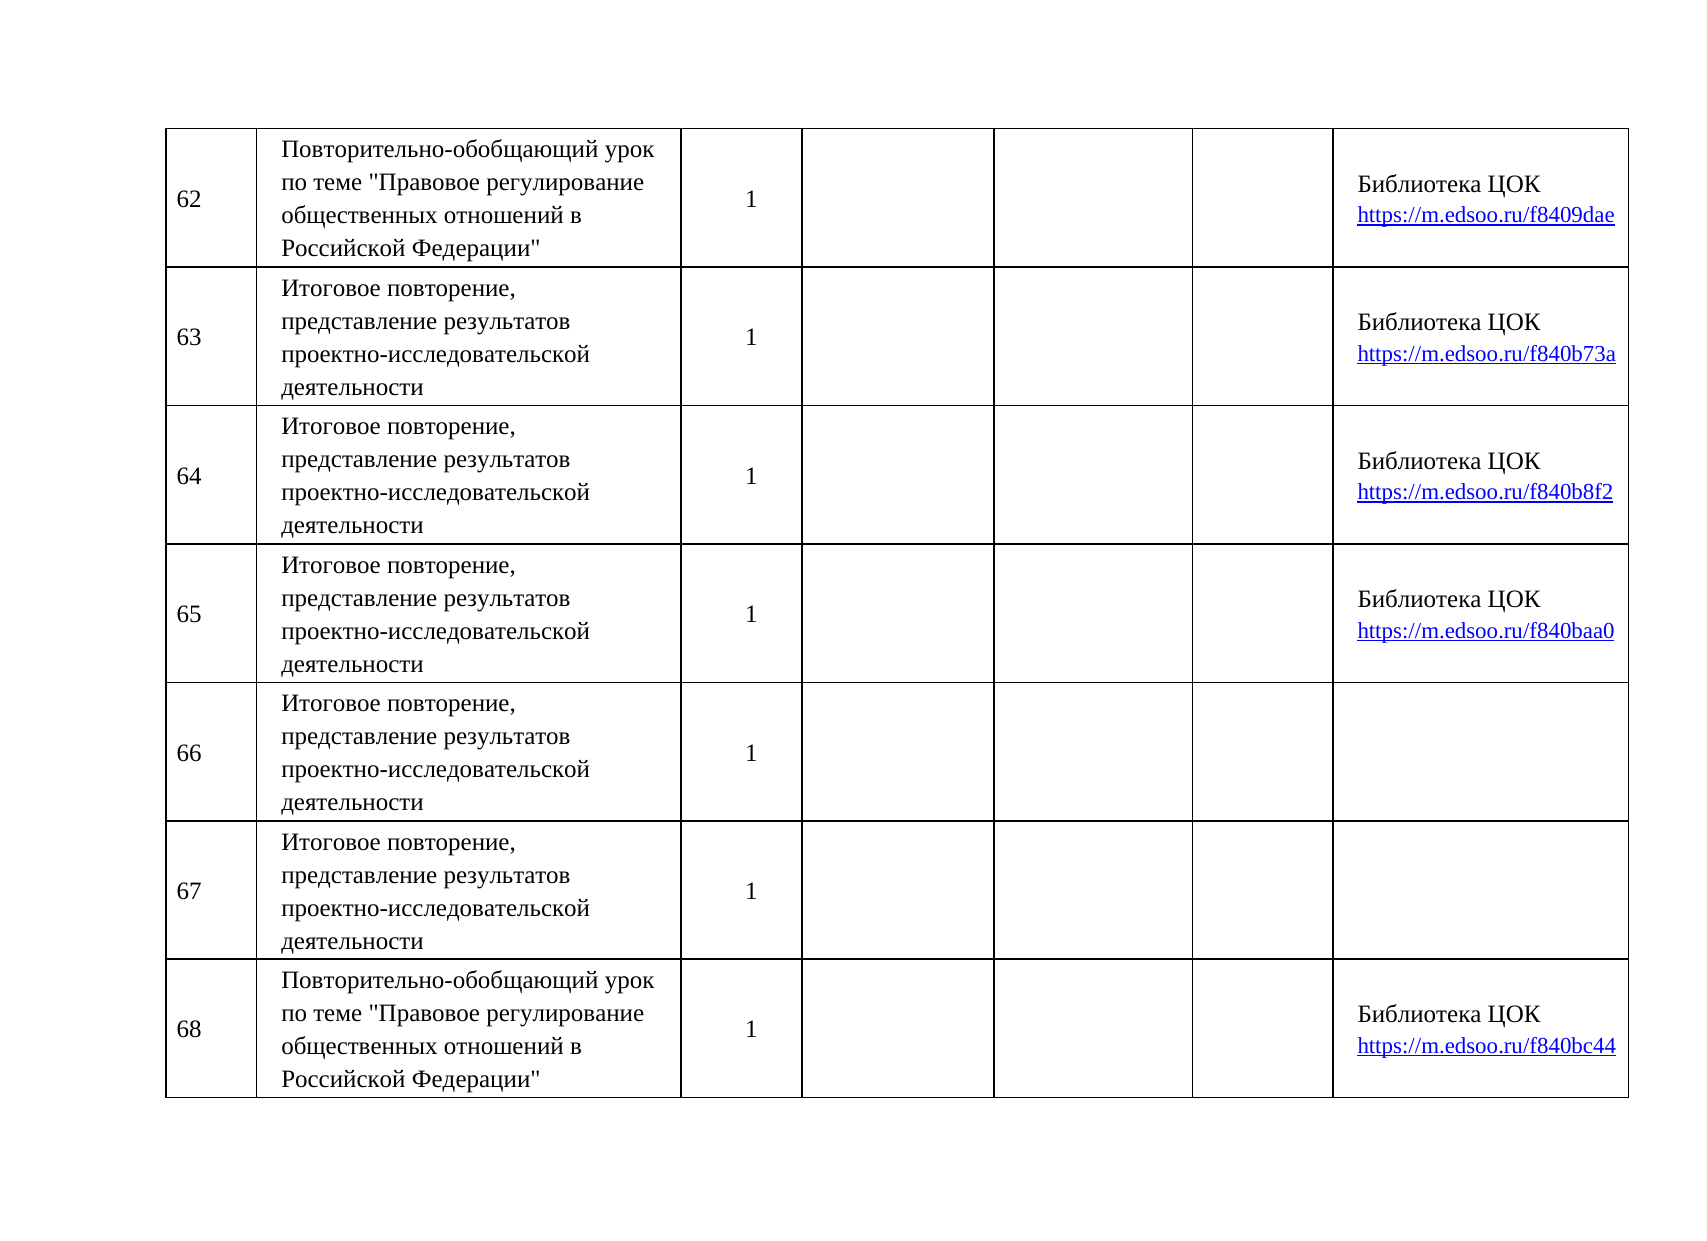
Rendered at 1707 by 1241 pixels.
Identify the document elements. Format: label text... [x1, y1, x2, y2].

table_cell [257, 129, 680, 266]
table_cell [995, 822, 1192, 958]
table_cell 1 [682, 268, 801, 404]
table_cell Итоговое повторение, представление результатов проектно-исследовательской деятельности [257, 822, 680, 958]
table_cell Итоговое повторение, представление результатов проектно-исследовательской деятельности [257, 683, 680, 820]
table_cell [1334, 683, 1628, 820]
table_cell [803, 545, 993, 681]
table_cell 67 [167, 822, 256, 958]
table_cell 1 [682, 960, 801, 1097]
table_cell 1 [682, 406, 801, 543]
table_cell 64 [167, 406, 256, 543]
table_cell [995, 545, 1192, 681]
table_cell [995, 129, 1192, 266]
table_cell 62 [167, 129, 256, 266]
table_cell 68 [167, 960, 256, 1097]
table_cell 63 [167, 268, 256, 404]
table_cell [995, 960, 1192, 1097]
table_cell [803, 268, 993, 404]
table_cell [1193, 129, 1332, 266]
table_cell [803, 683, 993, 820]
table_cell Итоговое повторение, представление результатов проектно-исследовательской деятельности [257, 545, 680, 681]
table_cell 65 [167, 545, 256, 681]
table_cell [995, 406, 1192, 543]
table_cell Библиотека ЦОК https://m.edsoo.ru/f840baa0 [1334, 545, 1628, 681]
table_cell 66 [167, 683, 256, 820]
table_cell Библиотека ЦОК https://m.edsoo.ru/f840b8f2 [1334, 406, 1628, 543]
table_cell [1193, 406, 1332, 543]
table_cell Итоговое повторение, представление результатов проектно-исследовательской деятельности [257, 268, 680, 404]
table_cell [1334, 822, 1628, 958]
table_cell Повторительно-обобщающий урок по теме "Правовое регулирование общественных отношений в Российской Федерации" [257, 960, 680, 1097]
table_cell [803, 129, 993, 266]
table_cell 1 [682, 545, 801, 681]
table_cell [803, 960, 993, 1097]
table_cell [803, 406, 993, 543]
table_cell [1193, 960, 1332, 1097]
table_cell 1 [682, 683, 801, 820]
table_cell [1193, 268, 1332, 404]
table_cell [995, 683, 1192, 820]
table_cell [803, 822, 993, 958]
table_cell 1 [682, 129, 801, 266]
table_cell Библиотека ЦОК https://m.edsoo.ru/f840b73a [1334, 268, 1628, 404]
table_cell [1193, 545, 1332, 681]
table_cell Итоговое повторение, представление результатов проектно-исследовательской деятельности [257, 406, 680, 543]
table_cell [1193, 683, 1332, 820]
table_cell [1193, 822, 1332, 958]
table_cell Библиотека ЦОК https://m.edsoo.ru/f840bc44 [1334, 960, 1628, 1097]
table_cell Библиотека ЦОК https://m.edsoo.ru/f8409dae [1334, 129, 1628, 266]
table_cell 1 [682, 822, 801, 958]
table_cell [995, 268, 1192, 404]
